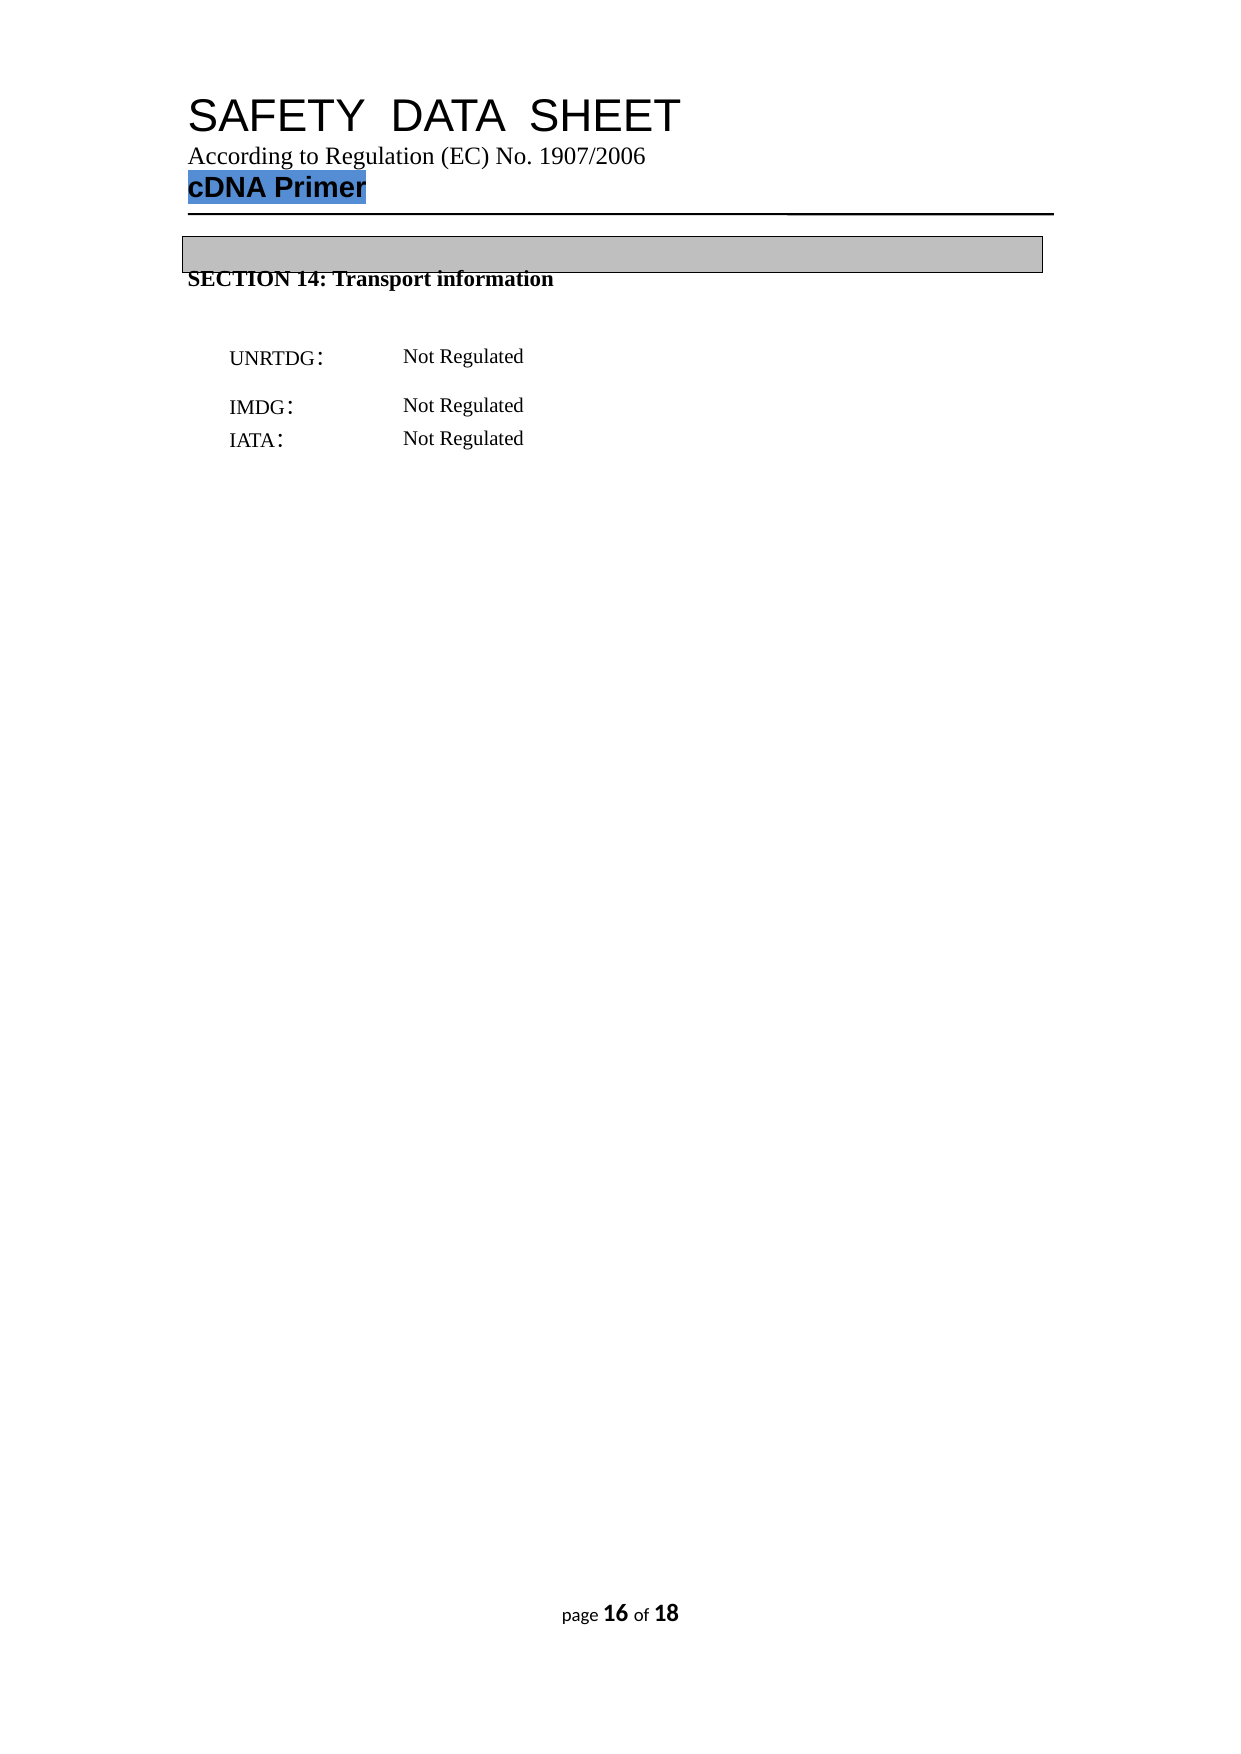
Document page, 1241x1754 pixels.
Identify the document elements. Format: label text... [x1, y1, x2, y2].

table_cell IMDG： [176, 389, 350, 422]
table_cell IATA： [176, 422, 350, 454]
text SECTION 14: Transport information [187, 262, 1053, 294]
table_header Not Regulated [350, 340, 1044, 389]
table_header UNRTDG： [176, 340, 350, 389]
table_cell Not Regulated [350, 389, 1044, 422]
table_cell Not Regulated [350, 422, 1044, 454]
